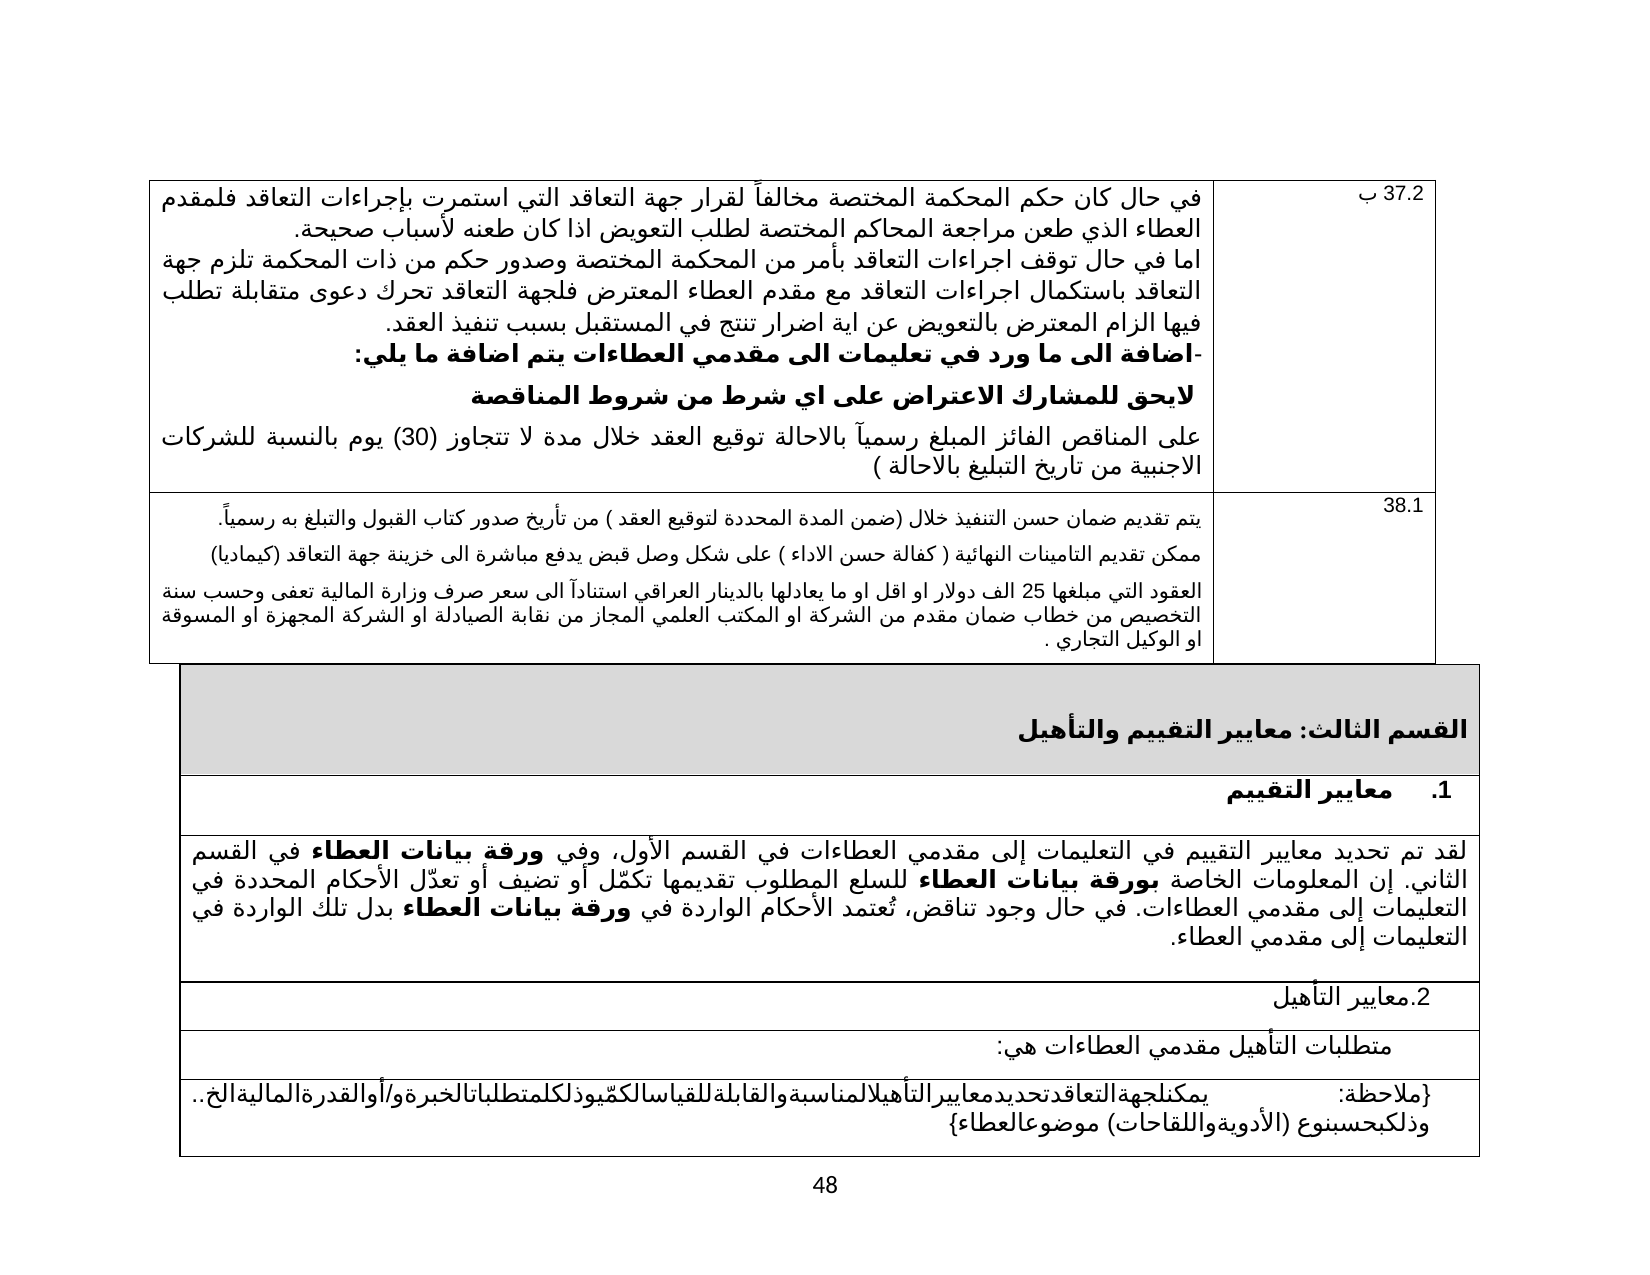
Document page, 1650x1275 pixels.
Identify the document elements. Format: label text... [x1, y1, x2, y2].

table_header القسم الثالث: معايير التقييم والتأهيل [181, 665, 1479, 774]
table_cell 37.2 ب [1214, 181, 1435, 492]
table_cell {ملاحظة: يمكنلجهةالتعاقدتحديدمعاييرالتأهيلالمناسبةوالقابلةللقياسالكمّيوذلكلمتطلباتالخبرةو/أوالقدرةالماليةالخ.. وذلكبحسبنوع (الأدويةواللقاحات) موضوعالعطاء} [181, 1080, 1479, 1156]
table_cell 38.1 [1214, 493, 1435, 663]
table_cell متطلبات التأهيل مقدمي العطاءات هي: [181, 1031, 1479, 1078]
table_cell معايير التقييم [181, 776, 1479, 835]
table_cell في حال كان حكم المحكمة المختصة مخالفاً لقرار جهة التعاقد التي استمرت بإجراءات التعاقد فلمقدم العطاء الذي طعن مراجعة المحاكم المختصة لطلب التعويض اذا كان طعنه لأسباب صحيحة. اما في حال توقف اجراءات التعاقد بأمر من المحكمة المختصة وصدور حكم من ذات المحكمة تلزم جهة التعاقد باستكمال اجراءات التعاقد مع مقدم العطاء المعترض فلجهة التعاقد تحرك دعوى متقابلة تطلب فيها الزام المعترض بالتعويض عن اية اضرار تنتج في المستقبل بسبب تنفيذ العقد. -اضافة الى ما ورد في تعليمات الى مقدمي العطاءات يتم اضافة ما يلي: لايحق للمشارك الاعتراض على اي شرط من شروط المناقصة على المناقص الفائز المبلغ رسميآ بالاحالة توقيع العقد خلال مدة لا تتجاوز (30) يوم بالنسبة للشركات الاجنبية من تاريخ التبليغ بالاحالة ) [150, 181, 1213, 492]
table_cell لقد تم تحديد معايير التقييم في التعليمات إلى مقدمي العطاءات في القسم الأول، وفي ورقة بيانات العطاء في القسم الثاني. إن المعلومات الخاصة بورقة بيانات العطاء للسلع المطلوب تقديمها تكمّل أو تضيف أو تعدّل الأحكام المحددة في التعليمات إلى مقدمي العطاءات. في حال وجود تناقض، تُعتمد الأحكام الواردة في ورقة بيانات العطاء بدل تلك الواردة في التعليمات إلى مقدمي العطاء. [181, 836, 1479, 981]
table_cell 2.معايير التأهيل [181, 983, 1479, 1030]
table_cell يتم تقديم ضمان حسن التنفيذ خلال (ضمن المدة المحددة لتوقيع العقد ) من تأريخ صدور كتاب القبول والتبلغ به رسمياً. ممكن تقديم التامينات النهائية ( كفالة حسن الاداء ) على شكل وصل قبض يدفع مباشرة الى خزينة جهة التعاقد (كيماديا) العقود التي مبلغها 25 الف دولار او اقل او ما يعادلها بالدينار العراقي استنادآ الى سعر صرف وزارة المالية تعفى وحسب سنة التخصيص من خطاب ضمان مقدم من الشركة او المكتب العلمي المجاز من نقابة الصيادلة او الشركة المجهزة او المسوقة او الوكيل التجاري . [150, 493, 1213, 663]
